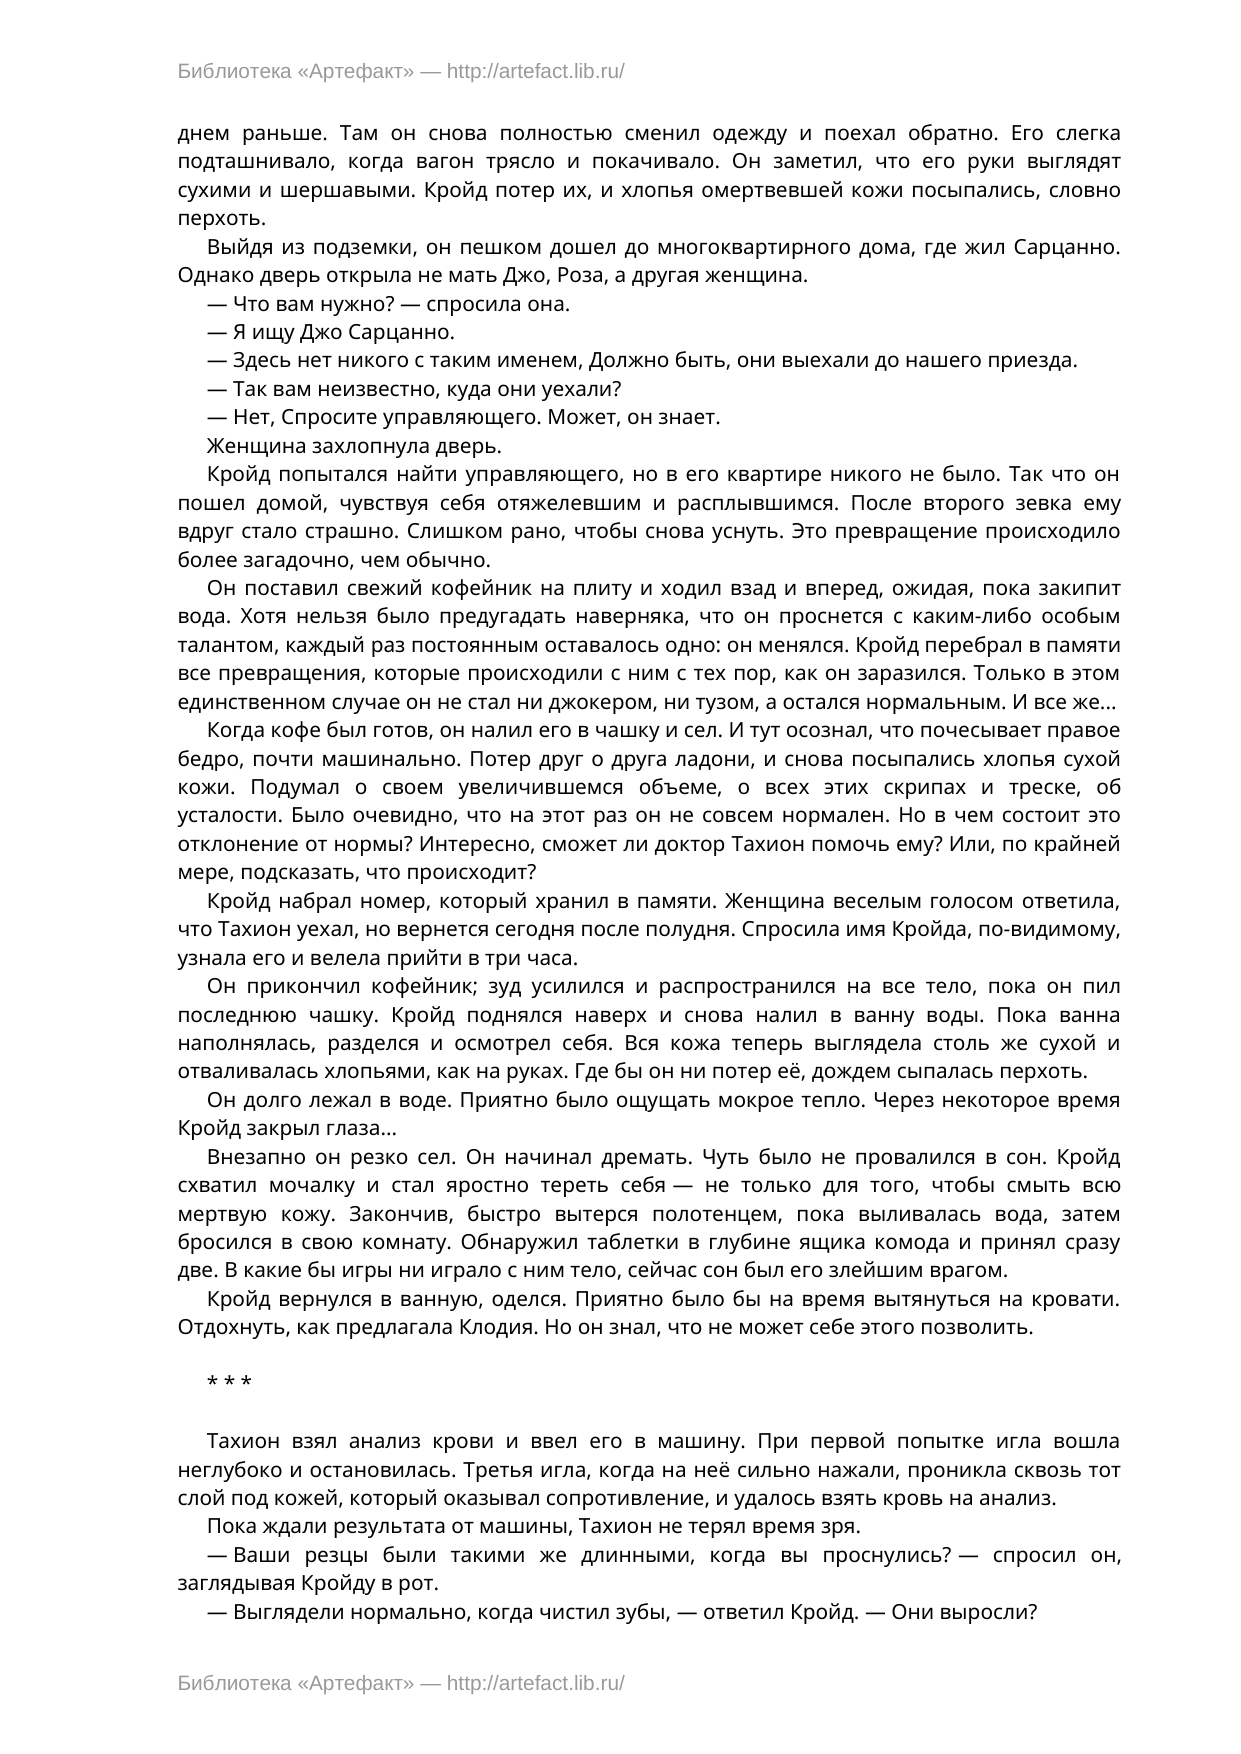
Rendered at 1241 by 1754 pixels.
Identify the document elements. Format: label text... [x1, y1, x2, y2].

text Кройд попытался найти управляющего, но в его квартире никого не было. Так что он пошел домой, чувствуя себя отяжелевшим и расплывшимся. После второго зевка ему вдруг стало страшно. Слишком рано, чтобы снова уснуть. Это превращение происходило более загадочно, чем обычно. [177, 459, 1122, 573]
text Кройд набрал номер, который хранил в памяти. Женщина веселым голосом ответила, что Тахион уехал, но вернется сегодня после полудня. Спросила имя Кройда, по-видимому, узнала его и велела прийти в три часа. [177, 886, 1122, 971]
text — Ваши резцы были такими же длинными, когда вы проснулись? — спросил он, заглядывая Кройду в рот. [177, 1540, 1122, 1597]
text Он поставил свежий кофейник на плиту и ходил взад и вперед, ожидая, пока закипит вода. Хотя нельзя было предугадать наверняка, что он проснется с каким-либо особым талантом, каждый раз постоянным оставалось одно: он менялся. Кройд перебрал в памяти все превращения, которые происходили с ним с тех пор, как он заразился. Только в этом единственном случае он не стал ни джокером, ни тузом, а остался нормальным. И все же... [177, 573, 1122, 715]
subtitle * * * [177, 1369, 1122, 1398]
text Тахион взял анализ крови и ввел его в машину. При первой попытке игла вошла неглубоко и остановилась. Третья игла, когда на неё сильно нажали, проникла сквозь тот слой под кожей, который оказывал сопротивление, и удалось взять кровь на анализ. [177, 1426, 1122, 1512]
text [177, 118, 1122, 232]
text Кройд вернулся в ванную, оделся. Приятно было бы на время вытянуться на кровати. Отдохнуть, как предлагала Клодия. Но он знал, что не может себе этого позволить. [177, 1284, 1122, 1341]
text — Здесь нет никого с таким именем, Должно быть, они выехали до нашего приезда. [177, 346, 1122, 374]
text Он прикончил кофейник; зуд усилился и распространился на все тело, пока он пил последнюю чашку. Кройд поднялся наверх и снова налил в ванну воды. Пока ванна наполнялась, разделся и осмотрел себя. Вся кожа теперь выглядела столь же сухой и отваливалась хлопьями, как на руках. Где бы он ни потер её, дождем сыпалась перхоть. [177, 971, 1122, 1085]
text — Нет, Спросите управляющего. Может, он знает. [177, 402, 1122, 431]
text Женщина захлопнула дверь. [177, 431, 1122, 459]
text — Выглядели нормально, когда чистил зубы, — ответил Кройд. — Они выросли? [177, 1597, 1122, 1625]
text Пока ждали результата от машины, Тахион не терял время зря. [177, 1512, 1122, 1540]
text Он долго лежал в воде. Приятно было ощущать мокрое тепло. Через некоторое время Кройд закрыл глаза... [177, 1085, 1122, 1142]
text — Я ищу Джо Сарцанно. [177, 317, 1122, 346]
text Когда кофе был готов, он налил его в чашку и сел. И тут осознал, что почесывает правое бедро, почти машинально. Потер друг о друга ладони, и снова посыпались хлопья сухой кожи. Подумал о своем увеличившемся объеме, о всех этих скрипах и треске, об усталости. Было очевидно, что на этот раз он не совсем нормален. Но в чем состоит это отклонение от нормы? Интересно, сможет ли доктор Тахион помочь ему? Или, по крайней мере, подсказать, что происходит? [177, 715, 1122, 886]
text — Что вам нужно? — спросила она. [177, 289, 1122, 317]
text Внезапно он резко сел. Он начинал дремать. Чуть было не провалился в сон. Кройд схватил мочалку и стал яростно тереть себя — не только для того, чтобы смыть всю мертвую кожу. Закончив, быстро вытерся полотенцем, пока выливалась вода, затем бросился в свою комнату. Обнаружил таблетки в глубине ящика комода и принял сразу две. В какие бы игры ни играло с ним тело, сейчас сон был его злейшим врагом. [177, 1142, 1122, 1284]
text — Так вам неизвестно, куда они уехали? [177, 374, 1122, 402]
text Выйдя из подземки, он пешком дошел до многоквартирного дома, где жил Сарцанно. Однако дверь открыла не мать Джо, Роза, а другая женщина. [177, 232, 1122, 289]
